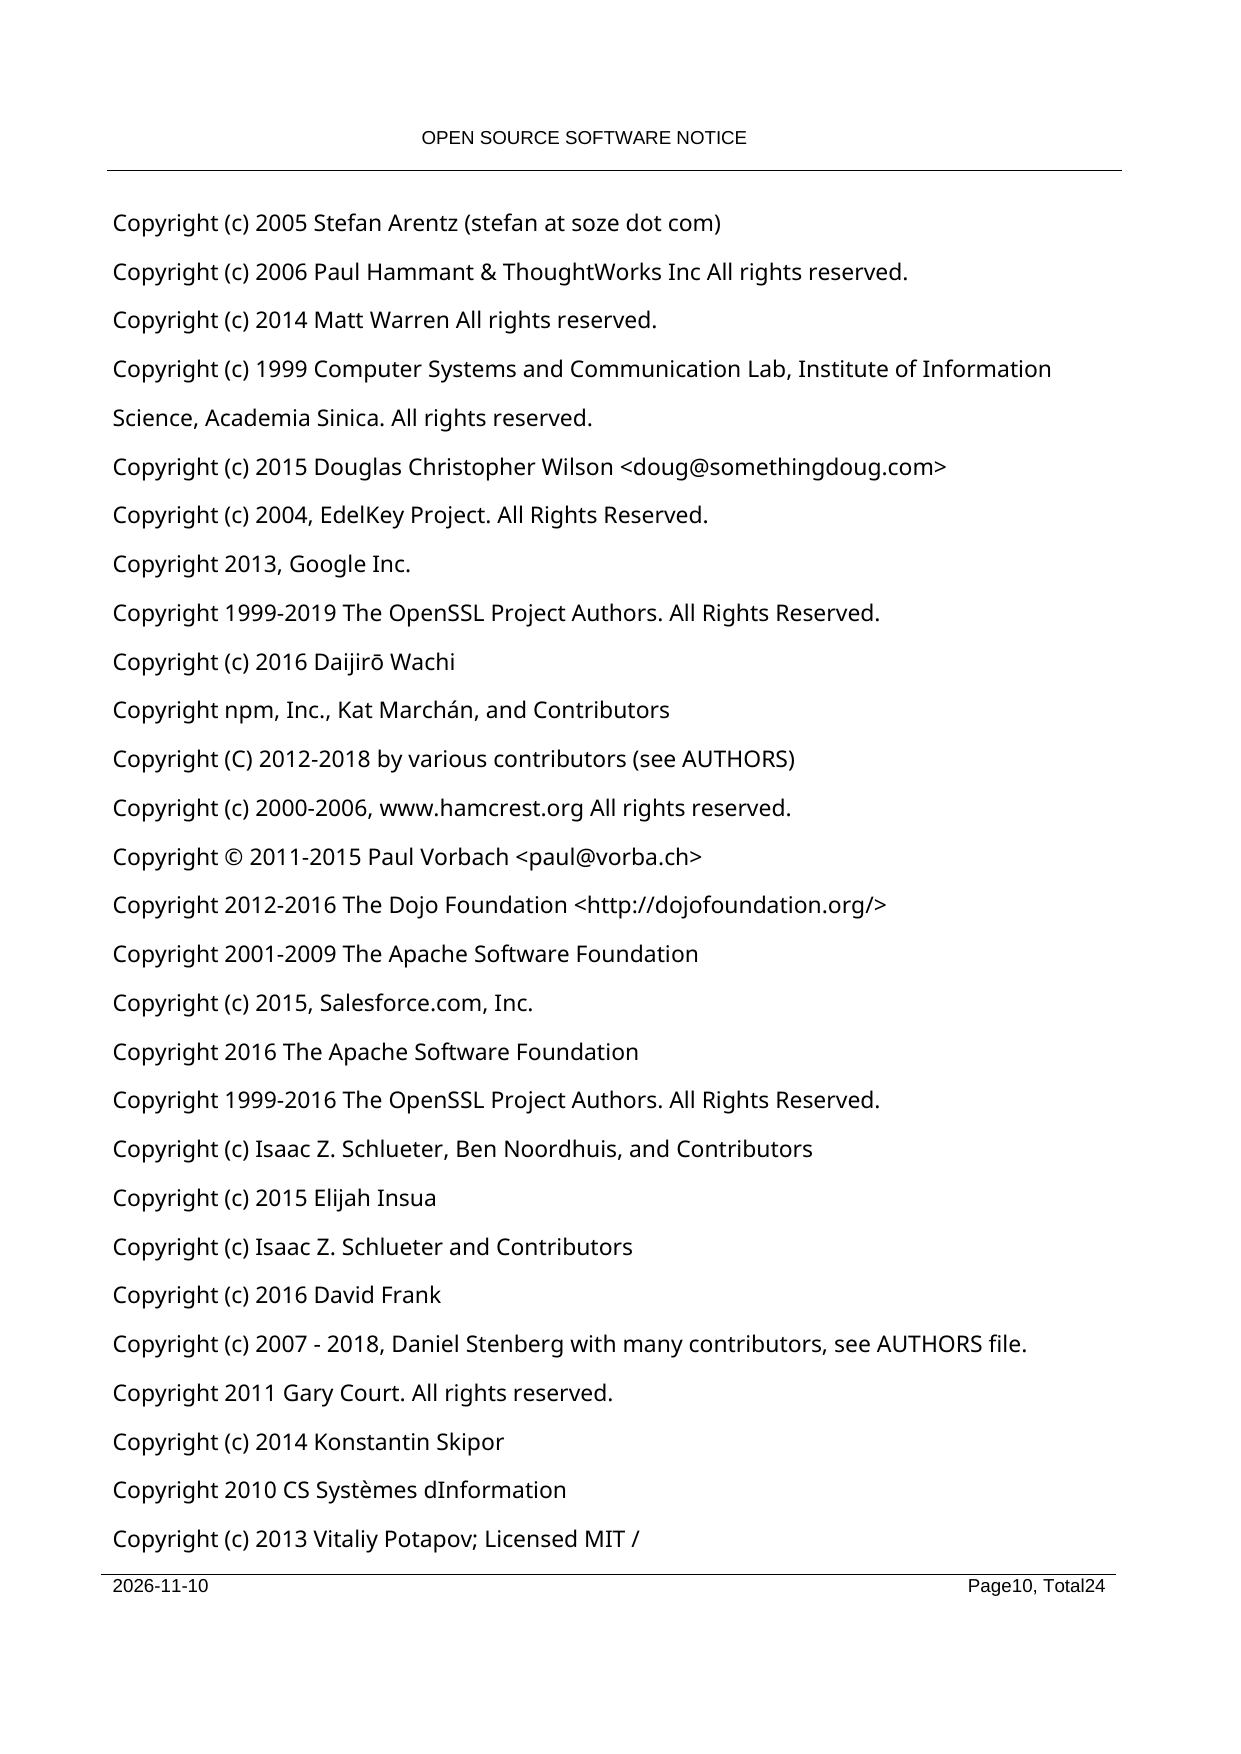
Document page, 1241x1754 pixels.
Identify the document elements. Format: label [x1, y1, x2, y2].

text [112, 206, 1128, 1555]
